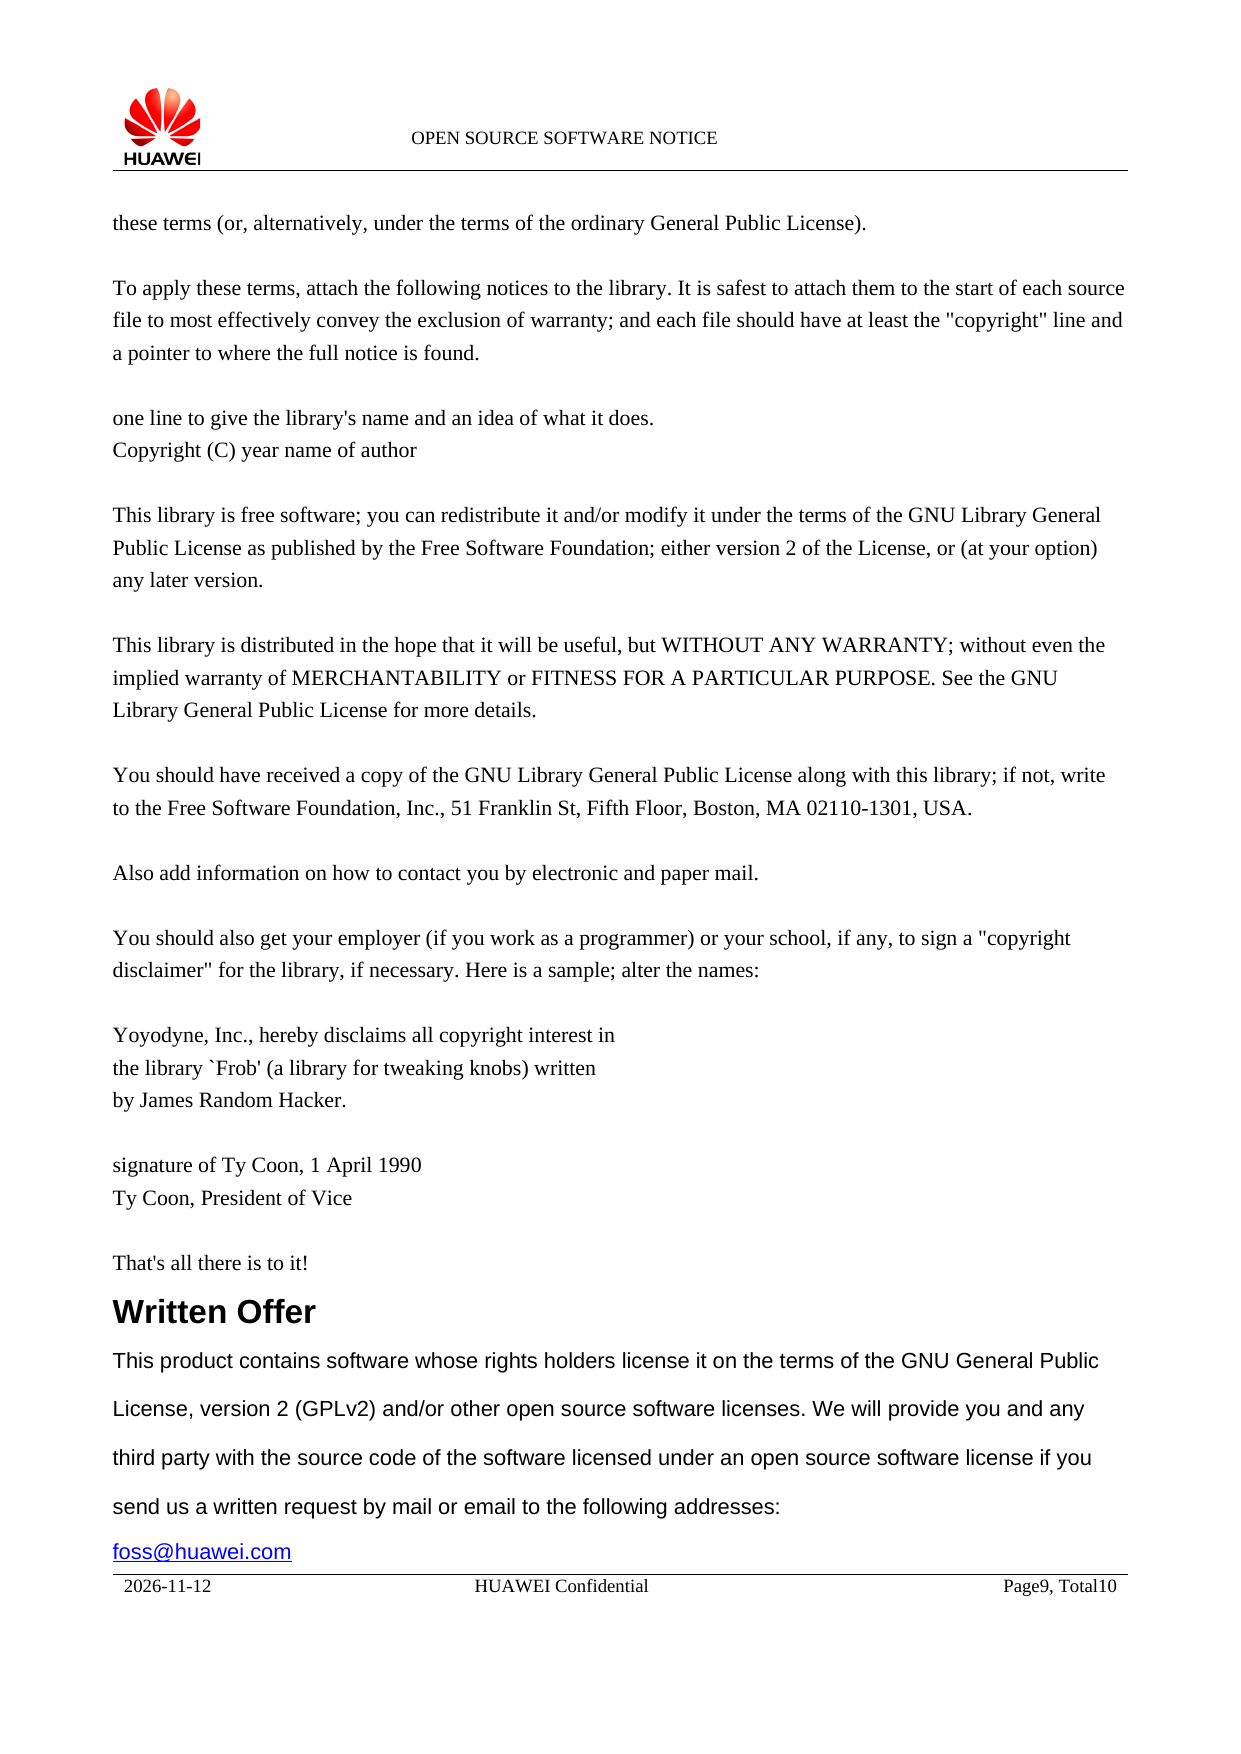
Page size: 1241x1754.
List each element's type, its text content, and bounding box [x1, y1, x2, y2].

text This product contains software whose rights holders license it on the terms of the GNU General Public License, version 2 (GPLv2) and/or other open source software licenses. We will provide you and any third party with the source code of the software licensed under an open source software license if you send us a written request by mail or email to the following addresses: [112, 1344, 1128, 1523]
picture [124, 88, 201, 165]
text Written Offer [112, 1279, 1128, 1344]
text foss@huawei.com [112, 1535, 1128, 1568]
